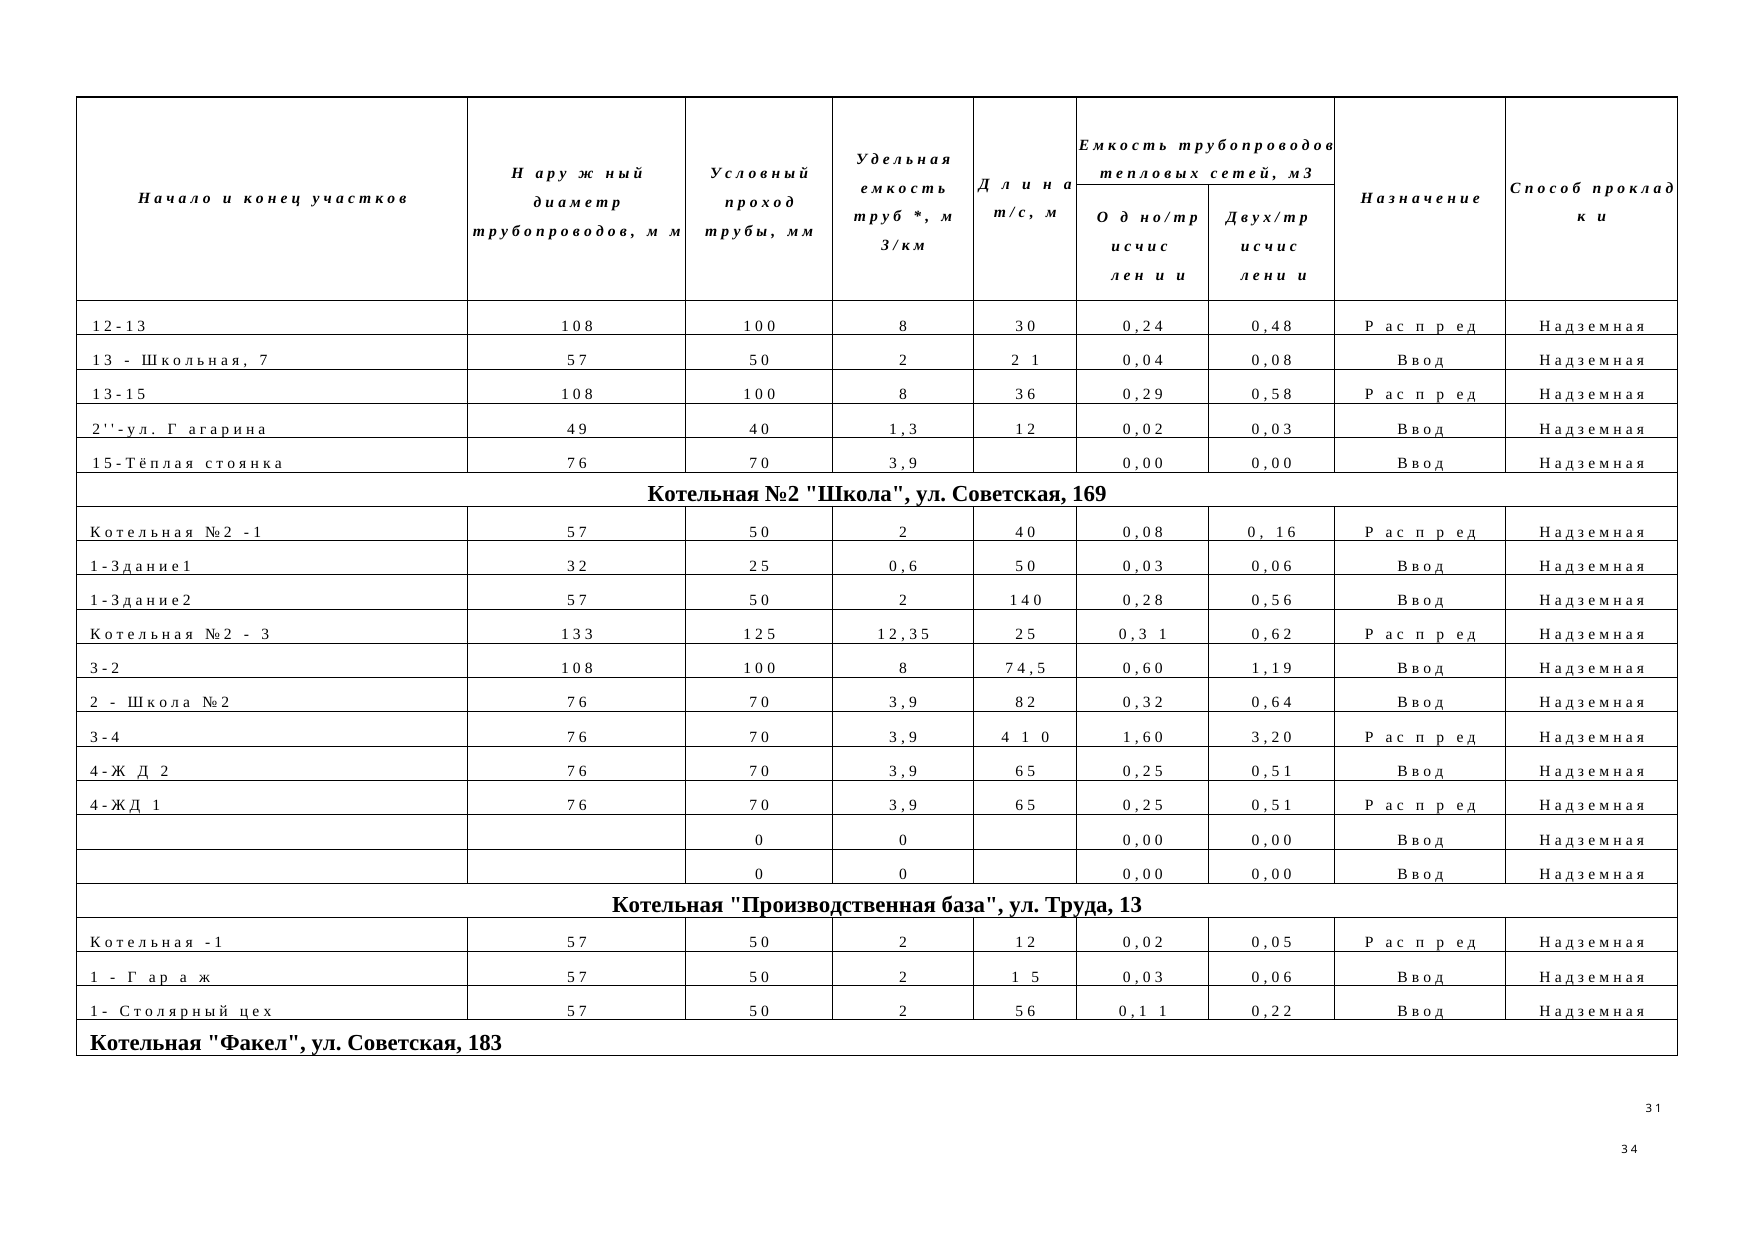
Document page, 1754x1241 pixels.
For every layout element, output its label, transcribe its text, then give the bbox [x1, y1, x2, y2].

table_cell 1- Столярный цех [77, 986, 467, 1019]
table_cell 0,25 [1077, 747, 1208, 779]
table_cell 0,64 [1209, 678, 1334, 711]
table_cell 1,60 [1077, 712, 1208, 746]
table_cell 0,32 [1077, 678, 1208, 711]
table_cell 0,03 [1077, 541, 1208, 574]
table_cell 0,00 [1209, 438, 1334, 472]
table_header Удельная емкость труб *, м 3/км [833, 98, 973, 300]
table_cell 1,19 [1209, 644, 1334, 677]
table_cell 2 - Школа №2 [77, 678, 467, 711]
table_cell 0,08 [1209, 335, 1334, 369]
table_cell 100 [686, 370, 832, 403]
table_header Н ару ж ный диаметр трубопроводов, м м [468, 98, 685, 300]
table_cell [468, 850, 685, 882]
table_cell 1 - Г ар а ж [77, 952, 467, 985]
table_cell 57 [468, 507, 685, 540]
table_cell 3,20 [1209, 712, 1334, 746]
table_cell 3-4 [77, 712, 467, 746]
table_cell 76 [468, 781, 685, 814]
text 3 1 [76, 1101, 1661, 1115]
table_cell 0,29 [1077, 370, 1208, 403]
table_cell 3,9 [833, 438, 973, 472]
table_cell Р ас п р ед [1335, 781, 1505, 814]
table_cell 0,08 [1077, 507, 1208, 540]
table_cell 108 [468, 644, 685, 677]
table_cell Надземная [1506, 335, 1677, 369]
table_cell 1-Здание2 [77, 575, 467, 609]
table_cell Ввод [1335, 438, 1505, 472]
table_cell Надземная [1506, 610, 1677, 643]
table_cell 0,58 [1209, 370, 1334, 403]
table_cell 36 [974, 370, 1076, 403]
table_cell Р ас п р ед [1335, 918, 1505, 951]
table_cell 50 [686, 952, 832, 985]
table_cell Надземная [1506, 815, 1677, 848]
table_cell Надземная [1506, 712, 1677, 746]
table_cell Ввод [1335, 541, 1505, 574]
table_cell 13-15 [77, 370, 467, 403]
table_cell Надземная [1506, 918, 1677, 951]
table_cell 2 [833, 918, 973, 951]
table_cell 0,02 [1077, 918, 1208, 951]
table_cell 76 [468, 678, 685, 711]
table_cell 25 [974, 610, 1076, 643]
table_cell 65 [974, 781, 1076, 814]
table_cell Р ас п р ед [1335, 301, 1505, 334]
table_cell Надземная [1506, 575, 1677, 609]
table_cell Ввод [1335, 815, 1505, 848]
table_cell 8 [833, 301, 973, 334]
table_cell 0,24 [1077, 301, 1208, 334]
table_cell 74,5 [974, 644, 1076, 677]
table_cell [974, 815, 1076, 848]
table_cell [77, 815, 467, 848]
table_cell Ввод [1335, 644, 1505, 677]
table_cell Надземная [1506, 301, 1677, 334]
table_cell 0,62 [1209, 610, 1334, 643]
table_cell 15-Тёплая стоянка [77, 438, 467, 472]
table_cell Надземная [1506, 747, 1677, 779]
table_cell Ввод [1335, 986, 1505, 1019]
table_cell Ввод [1335, 678, 1505, 711]
table_cell Котельная №2 "Школа", ул. Советская, 169 [77, 473, 1677, 506]
table_cell 70 [686, 747, 832, 779]
table_cell Котельная -1 [77, 918, 467, 951]
table_cell 70 [686, 678, 832, 711]
table_cell 3,9 [833, 781, 973, 814]
table_cell 57 [468, 335, 685, 369]
table_cell Надземная [1506, 438, 1677, 472]
table_cell 12,35 [833, 610, 973, 643]
table_cell Ввод [1335, 850, 1505, 882]
table_cell 0,28 [1077, 575, 1208, 609]
table_cell Р ас п р ед [1335, 610, 1505, 643]
table_cell 3-2 [77, 644, 467, 677]
table_cell 1-Здание1 [77, 541, 467, 574]
table_cell 2 [833, 335, 973, 369]
table_cell 1 5 [974, 952, 1076, 985]
table_cell Ввод [1335, 747, 1505, 779]
table_cell 3,9 [833, 712, 973, 746]
table_cell 0,05 [1209, 918, 1334, 951]
table_header Емкость трубопроводов тепловых сетей, м3 [1077, 98, 1334, 184]
table_cell [468, 815, 685, 848]
table_cell 0 [833, 815, 973, 848]
table_cell 57 [468, 575, 685, 609]
table_cell 0,00 [1209, 815, 1334, 848]
table_cell 2 [833, 507, 973, 540]
table_cell 0,22 [1209, 986, 1334, 1019]
table_cell 0,03 [1209, 404, 1334, 437]
table_cell 0 [686, 850, 832, 882]
table_cell 82 [974, 678, 1076, 711]
table_cell 133 [468, 610, 685, 643]
table_cell 0,03 [1077, 952, 1208, 985]
table_cell 0 [686, 815, 832, 848]
table_cell 40 [974, 507, 1076, 540]
table_cell 8 [833, 644, 973, 677]
table_cell 100 [686, 301, 832, 334]
table_cell 2 [833, 575, 973, 609]
table_cell 8 [833, 370, 973, 403]
table_cell 108 [468, 370, 685, 403]
table_cell 40 [686, 404, 832, 437]
table_cell 3,9 [833, 747, 973, 779]
table_cell Надземная [1506, 370, 1677, 403]
table_cell 0,00 [1077, 438, 1208, 472]
table_cell 4-Ж Д 2 [77, 747, 467, 779]
table_cell Котельная "Производственная база", ул. Труда, 13 [77, 884, 1677, 917]
table_cell 50 [686, 335, 832, 369]
table_cell 0,00 [1077, 815, 1208, 848]
table_cell 32 [468, 541, 685, 574]
table_cell 0,6 [833, 541, 973, 574]
table_cell 57 [468, 986, 685, 1019]
table_cell Р ас п р ед [1335, 370, 1505, 403]
table_cell 50 [686, 507, 832, 540]
table_cell 76 [468, 438, 685, 472]
table_cell 0 [833, 850, 973, 882]
table_cell 65 [974, 747, 1076, 779]
table_cell 2 [833, 986, 973, 1019]
table_cell Котельная №2 - 3 [77, 610, 467, 643]
table_cell 0,51 [1209, 747, 1334, 779]
table_cell Надземная [1506, 507, 1677, 540]
table_cell 0,25 [1077, 781, 1208, 814]
table_cell 125 [686, 610, 832, 643]
table_cell Р ас п р ед [1335, 507, 1505, 540]
table_cell Ввод [1335, 335, 1505, 369]
table_cell [974, 438, 1076, 472]
table_cell О д но/тр исчис лен и и [1077, 185, 1208, 300]
table_cell Надземная [1506, 541, 1677, 574]
table_cell 4 1 0 [974, 712, 1076, 746]
table_cell 0,56 [1209, 575, 1334, 609]
table_cell Р ас п р ед [1335, 712, 1505, 746]
table_header Способ проклад к и [1506, 98, 1677, 300]
table_cell 50 [686, 575, 832, 609]
table_cell 100 [686, 644, 832, 677]
table_header Д л и н а т/с, м [974, 98, 1076, 300]
table_cell 0,1 1 [1077, 986, 1208, 1019]
table_cell Надземная [1506, 986, 1677, 1019]
table_cell Ввод [1335, 952, 1505, 985]
table_cell 76 [468, 712, 685, 746]
table_cell 0, 16 [1209, 507, 1334, 540]
table_cell 30 [974, 301, 1076, 334]
table_cell 2''-ул. Г агарина [77, 404, 467, 437]
table_cell 0,00 [1209, 850, 1334, 882]
table_cell 12-13 [77, 301, 467, 334]
table_header Начало и конец участков [77, 98, 467, 300]
table_cell 140 [974, 575, 1076, 609]
table_cell Надземная [1506, 404, 1677, 437]
table_header Условный проход трубы, мм [686, 98, 832, 300]
table_cell 12 [974, 918, 1076, 951]
table_cell Ввод [1335, 575, 1505, 609]
table_cell 49 [468, 404, 685, 437]
table_cell 13 - Школьная, 7 [77, 335, 467, 369]
table_cell Надземная [1506, 678, 1677, 711]
table_cell 0,3 1 [1077, 610, 1208, 643]
table_cell Надземная [1506, 644, 1677, 677]
table_cell Котельная "Факел", ул. Советская, 183 [77, 1020, 1677, 1055]
table_cell Надземная [1506, 952, 1677, 985]
table_cell 0,48 [1209, 301, 1334, 334]
table_cell [77, 850, 467, 882]
table_cell 0,02 [1077, 404, 1208, 437]
table_cell 0,06 [1209, 952, 1334, 985]
table_cell 3,9 [833, 678, 973, 711]
table_cell 70 [686, 438, 832, 472]
table_cell 50 [686, 918, 832, 951]
table_cell 0,04 [1077, 335, 1208, 369]
table_cell 70 [686, 712, 832, 746]
table_cell Котельная №2 -1 [77, 507, 467, 540]
table_cell 70 [686, 781, 832, 814]
table_cell Двух/тр исчис лени и [1209, 185, 1334, 300]
table_cell 2 1 [974, 335, 1076, 369]
table_cell 0,51 [1209, 781, 1334, 814]
table_cell 56 [974, 986, 1076, 1019]
table_cell 4-ЖД 1 [77, 781, 467, 814]
table_cell 2 [833, 952, 973, 985]
table_cell 12 [974, 404, 1076, 437]
table_cell Ввод [1335, 404, 1505, 437]
table_cell 57 [468, 918, 685, 951]
table_cell Надземная [1506, 781, 1677, 814]
table_cell 0,60 [1077, 644, 1208, 677]
table_cell 50 [686, 986, 832, 1019]
table_cell 108 [468, 301, 685, 334]
table_cell 76 [468, 747, 685, 779]
table_cell 0,00 [1077, 850, 1208, 882]
table_cell Надземная [1506, 850, 1677, 882]
table_cell 50 [974, 541, 1076, 574]
table_header Назначение [1335, 98, 1505, 300]
table_cell [974, 850, 1076, 882]
table_cell 0,06 [1209, 541, 1334, 574]
table_cell 1,3 [833, 404, 973, 437]
table_cell 25 [686, 541, 832, 574]
table_cell 57 [468, 952, 685, 985]
